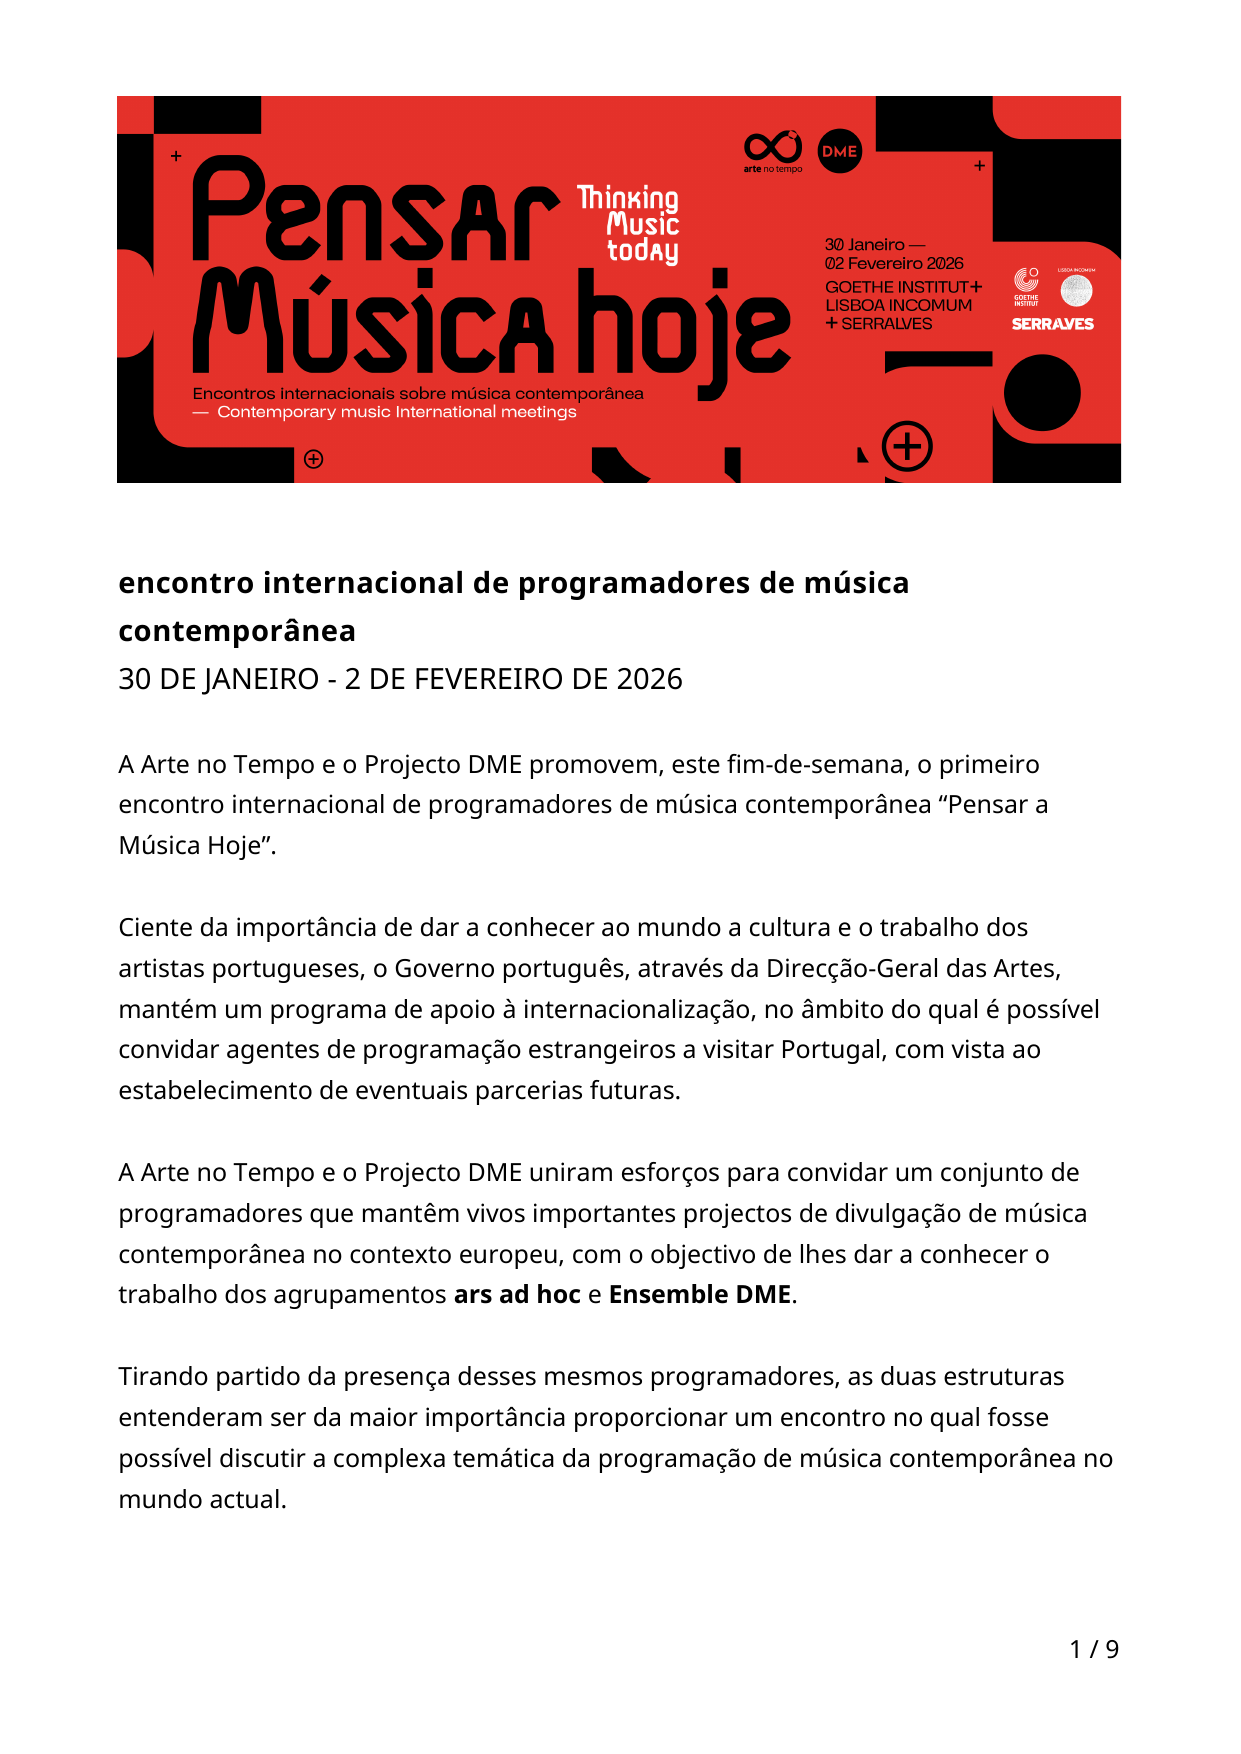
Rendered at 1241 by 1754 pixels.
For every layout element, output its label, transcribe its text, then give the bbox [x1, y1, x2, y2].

text 30 de Janeiro - 2 de Fevereiro de 2026 [118, 658, 1122, 698]
text Tirando partido da presença desses mesmos programadores, as duas estruturas entenderam ser da maior importância proporcionar um encontro no qual fosse possível discutir a complexa temática da programação de música contemporânea no mundo actual. [118, 1359, 1122, 1515]
picture [117, 96, 1122, 483]
text A Arte no Tempo e o Projecto DME uniram esforços para convidar um conjunto de programadores que mantêm vivos importantes projectos de divulgação de música contemporânea no contexto europeu, com o objectivo de lhes dar a conhecer o trabalho dos agrupamentos ars ad hoc e Ensemble DME. [118, 1155, 1122, 1311]
text encontro internacional de programadores de música contemporânea [118, 563, 1122, 650]
text Ciente da importância de dar a conhecer ao mundo a cultura e o trabalho dos artistas portugueses, o Governo português, através da Direcção-Geral das Artes, mantém um programa de apoio à internacionalização, no âmbito do qual é possível convidar agentes de programação estrangeiros a visitar Portugal, com vista ao estabelecimento de eventuais parcerias futuras. [118, 910, 1122, 1107]
text A Arte no Tempo e o Projecto DME promovem, este fim-de-semana, o primeiro encontro internacional de programadores de música contemporânea “Pensar a Música Hoje”. [118, 746, 1122, 862]
